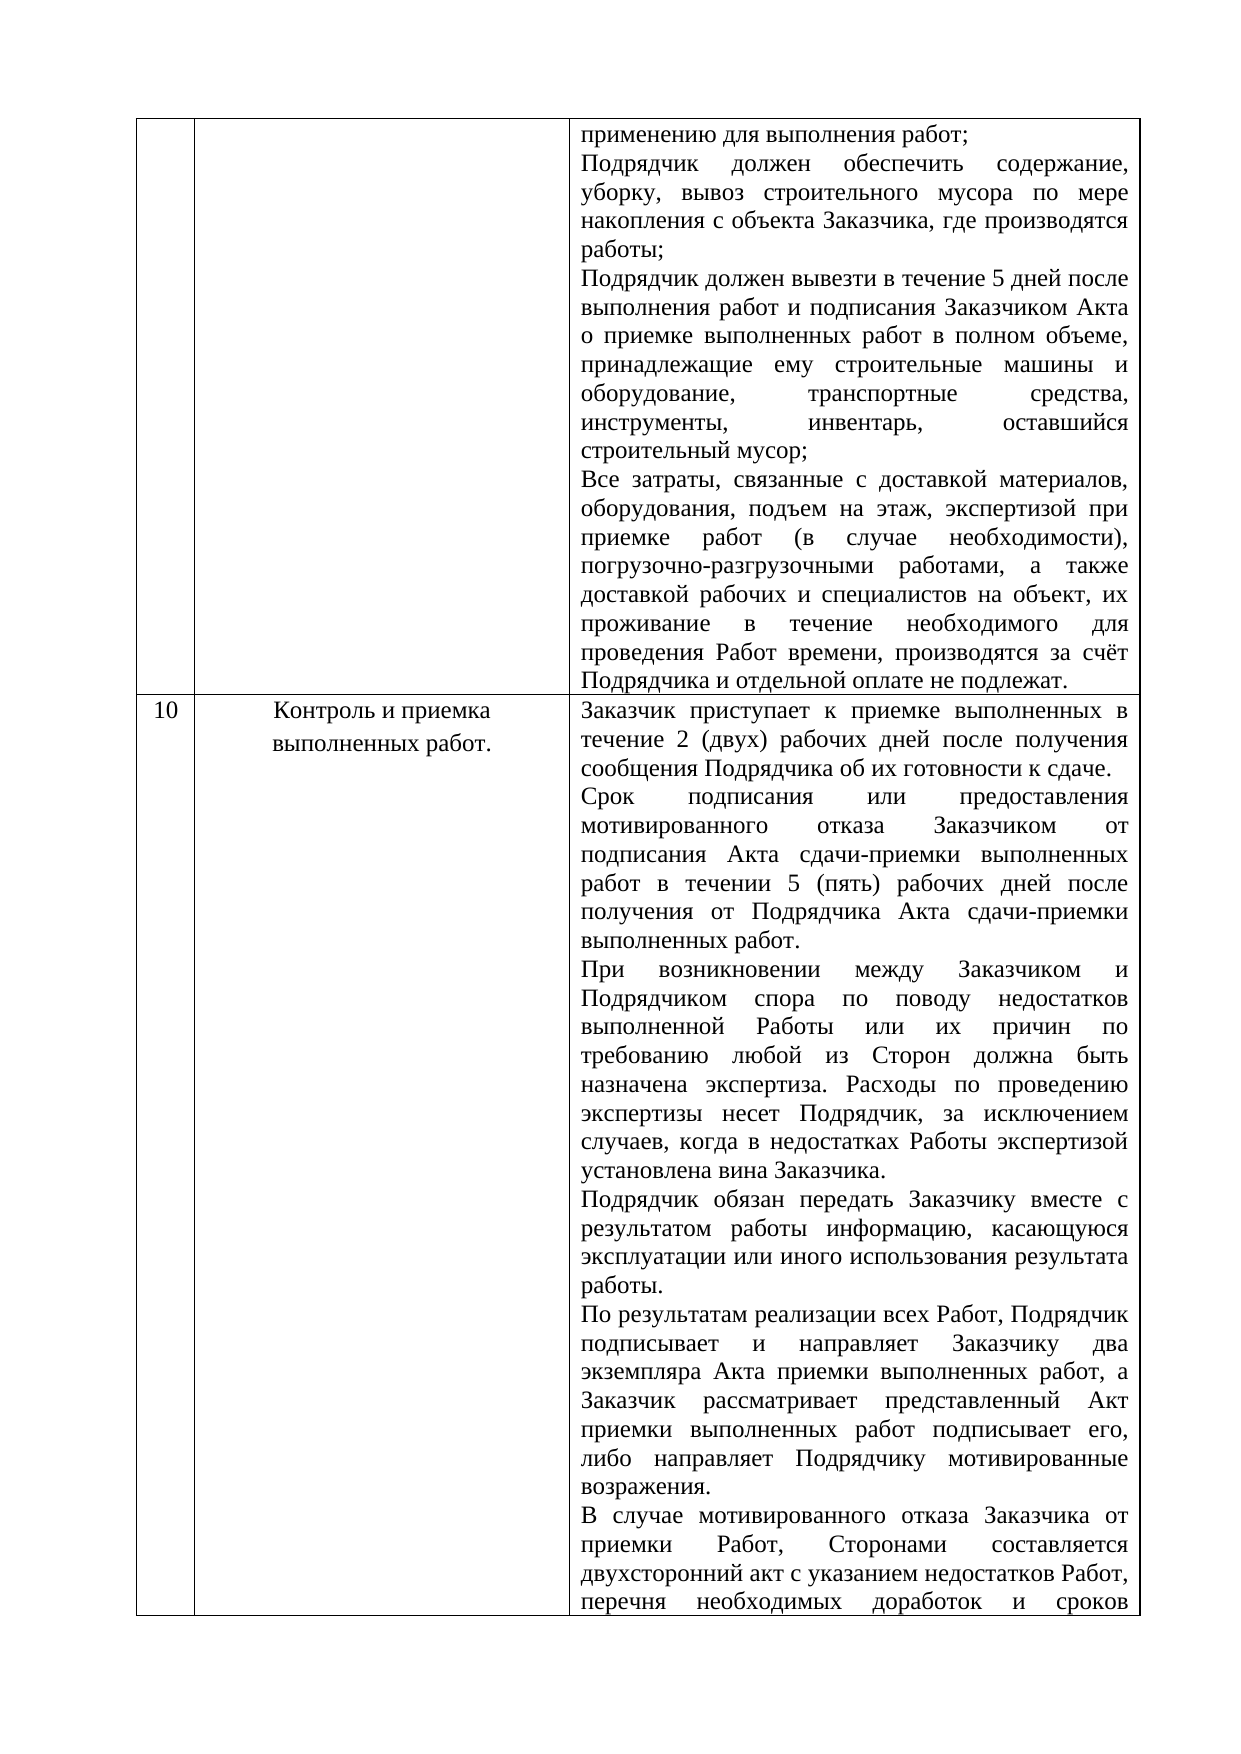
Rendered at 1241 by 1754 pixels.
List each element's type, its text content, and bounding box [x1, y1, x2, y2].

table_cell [195, 695, 569, 1615]
table_cell 10 [137, 695, 194, 1615]
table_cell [195, 119, 569, 694]
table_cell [570, 119, 1139, 694]
table_cell 9 [137, 119, 194, 694]
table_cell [570, 695, 1139, 1615]
